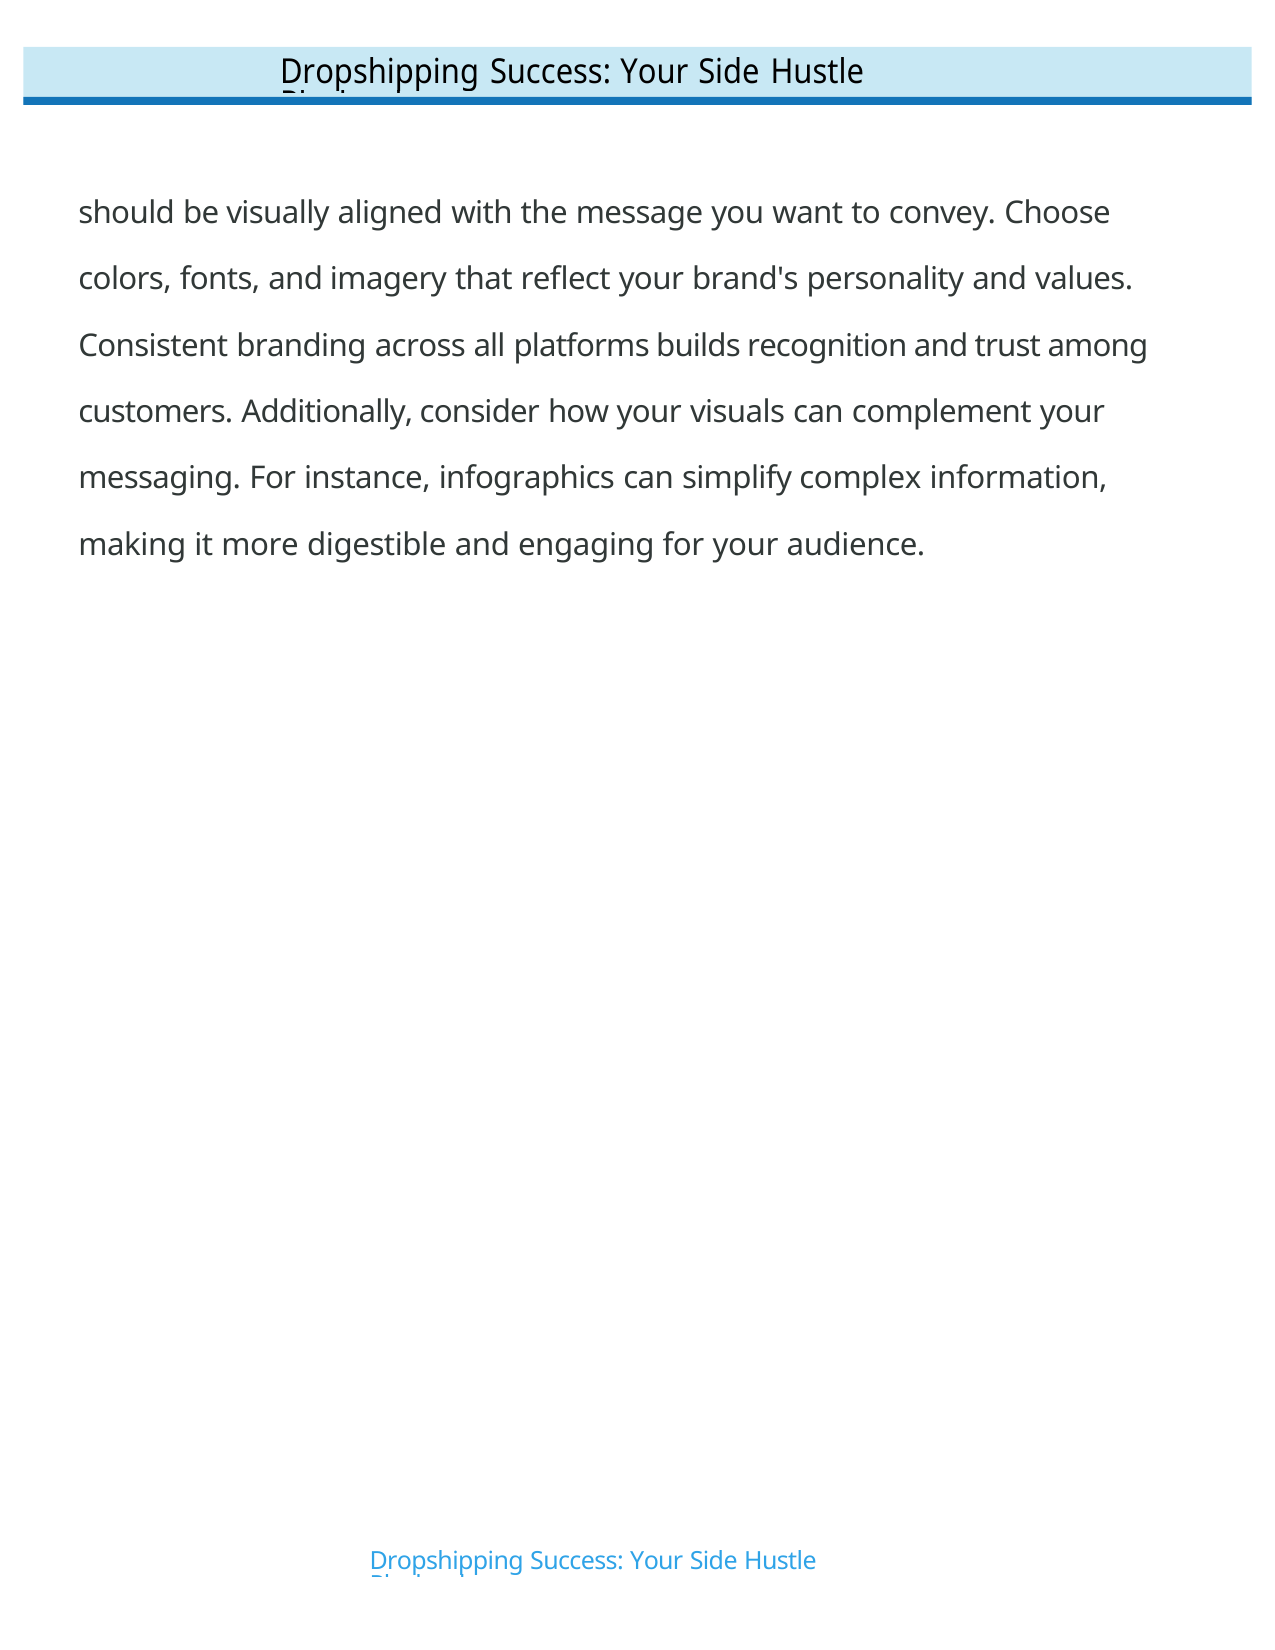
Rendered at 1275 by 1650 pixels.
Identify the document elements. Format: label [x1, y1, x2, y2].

text [78, 189, 1198, 564]
